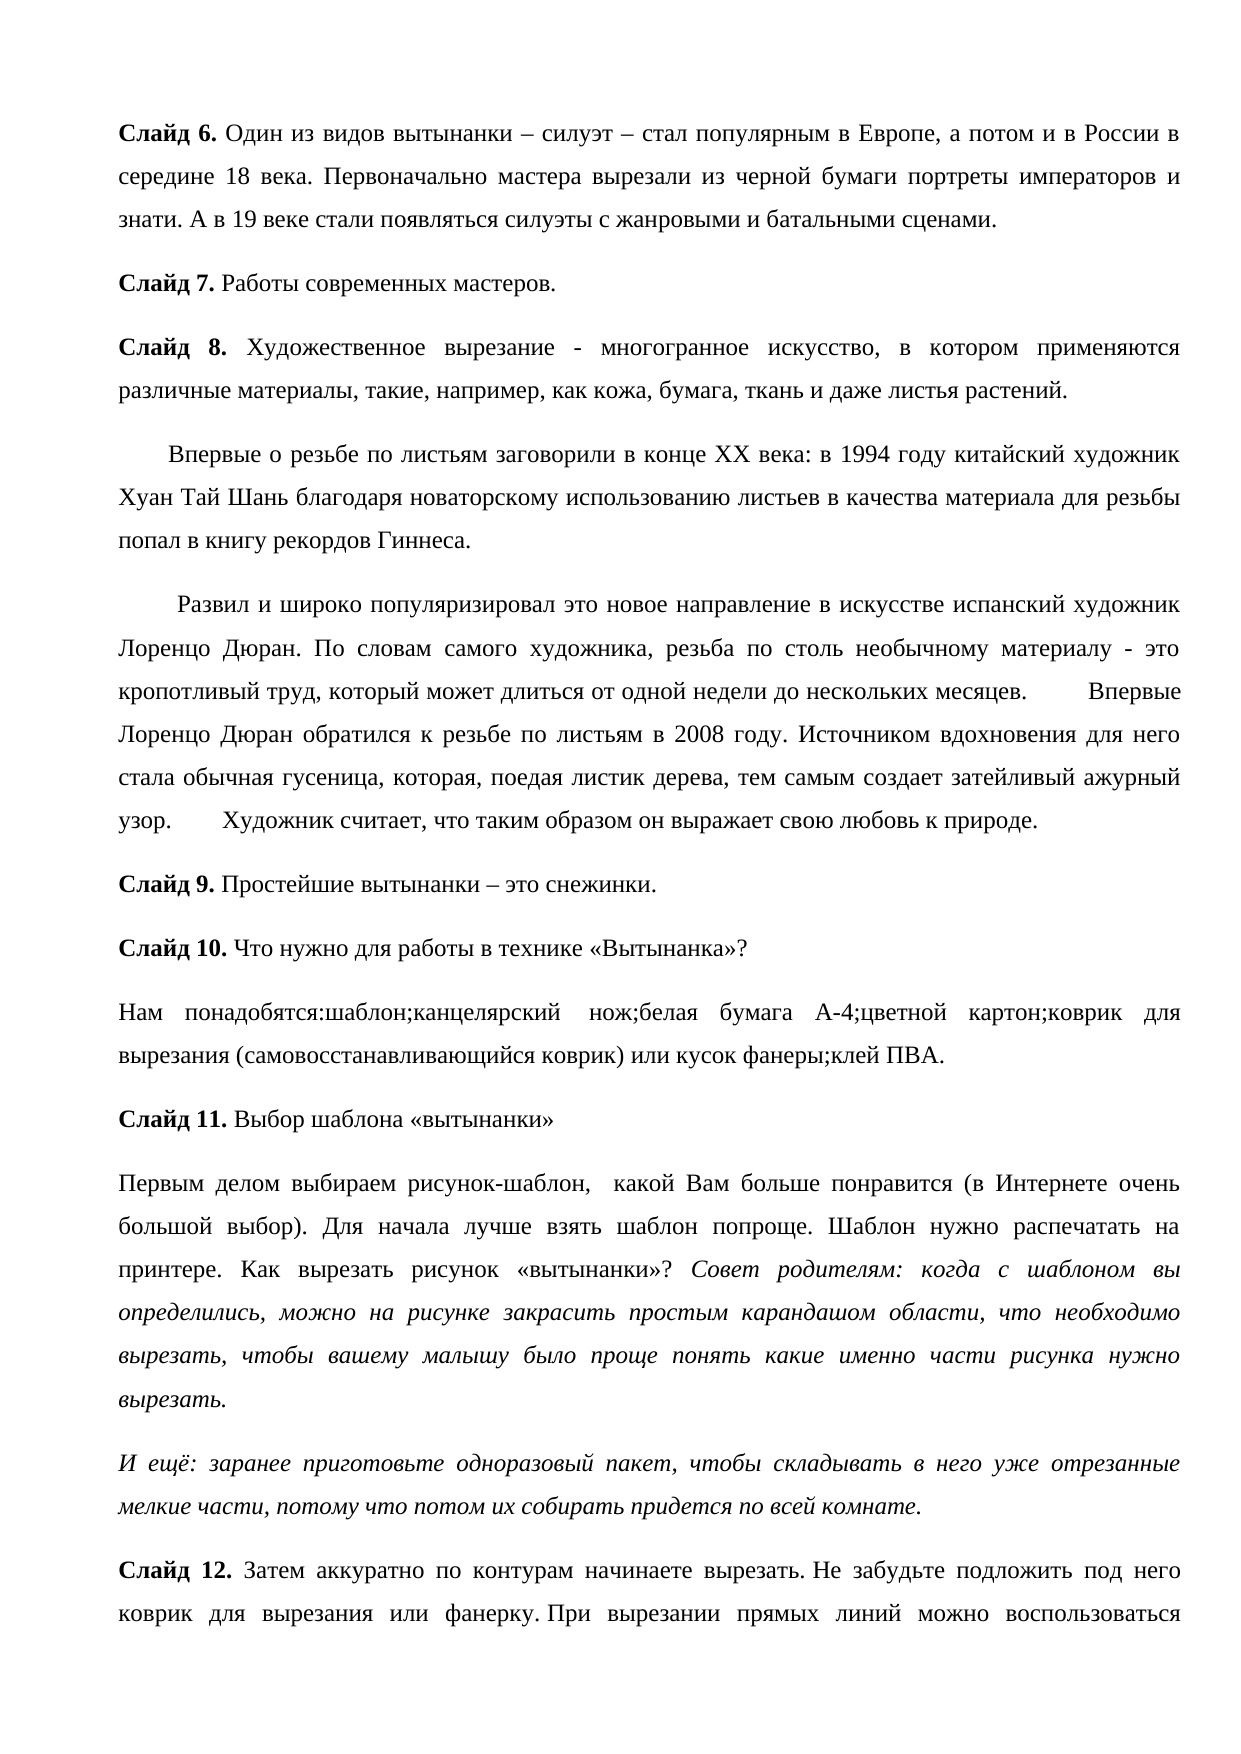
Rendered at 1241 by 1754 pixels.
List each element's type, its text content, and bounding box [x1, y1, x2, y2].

text Первым делом выбираем рисунок-шаблон, какой Вам больше понравится (в Интернете очень большой выбор). Для начала лучше взять шаблон попроще. Шаблон нужно распечатать на принтере. Как вырезать рисунок «вытынанки»? Совет родителям: когда с шаблоном вы определились, можно на рисунке закрасить простым карандашом области, что необходимо вырезать, чтобы вашему малышу было проще понять какие именно части рисунка нужно вырезать. [118, 1168, 1181, 1412]
text Впервые о резьбе по листьям заговорили в конце ХХ века: в 1994 году китайский художник Хуан Тай Шань благодаря новаторскому использованию листьев в качества материала для резьбы попал в книгу рекордов Гиннеса. [118, 439, 1181, 554]
text Развил и широко популяризировал это новое направление в искусстве испанский художник Лоренцо Дюран. По словам самого художника, резьба по столь необычному материалу - это кропотливый труд, который может длиться от одной недели до нескольких месяцев. Впервые Лоренцо Дюран обратился к резьбе по листьям в 2008 году. Источником вдохновения для него стала обычная гусеница, которая, поедая листик дерева, тем самым создает затейливый ажурный узор. Художник считает, что таким образом он выражает свою любовь к природе. [118, 589, 1181, 834]
text Слайд 10. Что нужно для работы в технике «Вытынанка»? [118, 933, 1181, 962]
text Слайд 6. Один из видов вытынанки – силуэт – стал популярным в Европе, а потом и в России в середине 18 века. Первоначально мастера вырезали из черной бумаги портреты императоров и знати. А в 19 веке стали появляться силуэты с жанровыми и батальными сценами. [118, 118, 1181, 233]
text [118, 1555, 1181, 1627]
text Слайд 8. Художественное вырезание - многогранное искусство, в котором применяются различные материалы, такие, например, как кожа, бумага, ткань и даже листья растений. [118, 332, 1181, 404]
text Слайд 11. Выбор шаблона «вытынанки» [118, 1104, 1181, 1133]
text Слайд 7. Работы современных мастеров. [118, 268, 1181, 297]
text И ещё: заранее приготовьте одноразовый пакет, чтобы складывать в него уже отрезанные мелкие части, потому что потом их собирать придется по всей комнате. [118, 1448, 1181, 1519]
text Слайд 9. Простейшие вытынанки – это снежинки. [118, 869, 1181, 898]
text Нам понадобятся:шаблон;канцелярский нож;белая бумага А-4;цветной картон;коврик для вырезания (самовосстанавливающийся коврик) или кусок фанеры;клей ПВА. [118, 997, 1181, 1069]
